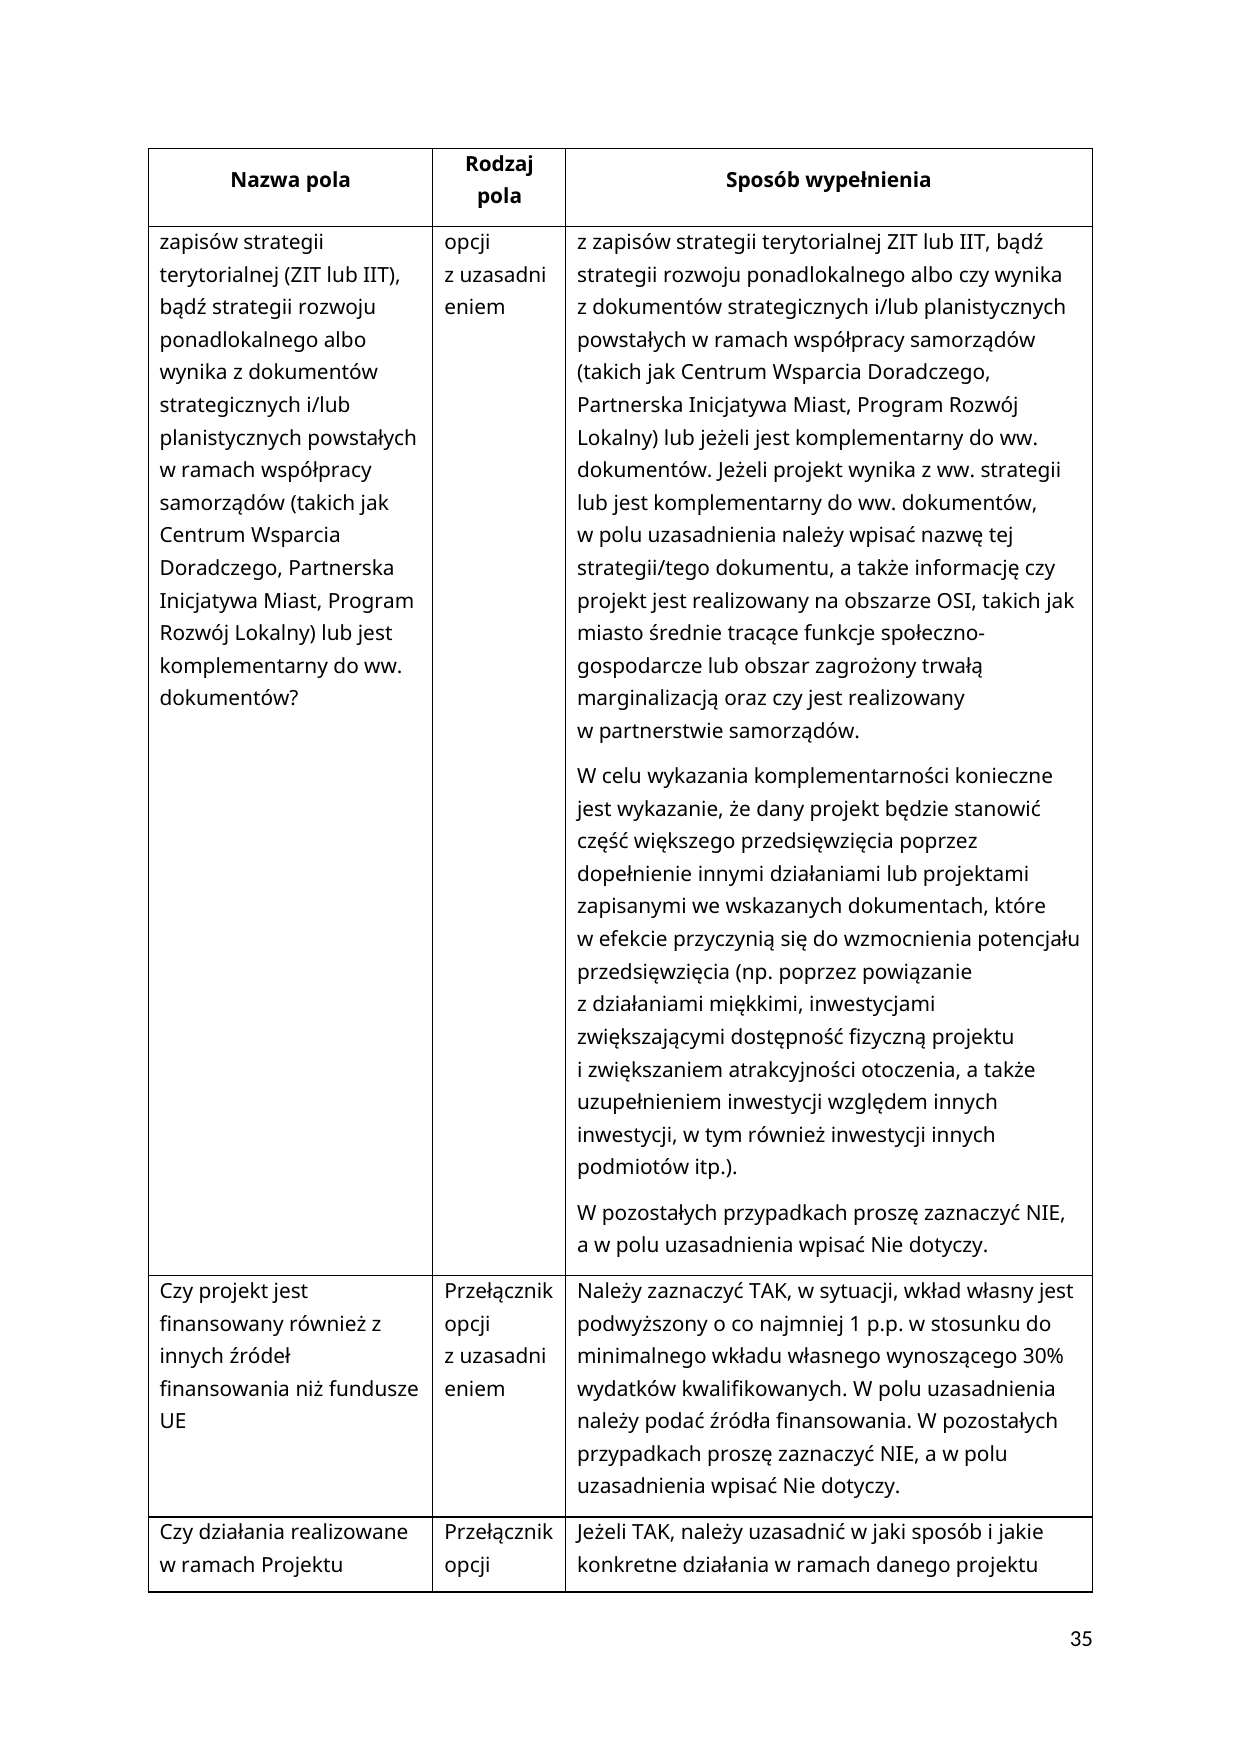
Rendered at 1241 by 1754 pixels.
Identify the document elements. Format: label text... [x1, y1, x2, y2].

table_header Rodzaj pola [433, 149, 565, 226]
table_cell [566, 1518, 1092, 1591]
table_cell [149, 227, 432, 1275]
table_cell Przełącznik opcji z uzasadnieniem [433, 1518, 565, 1591]
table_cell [566, 227, 1092, 1275]
table_cell Przełącznik opcji z uzasadnieniem [433, 227, 565, 1275]
table_cell Przełącznik opcji z uzasadnieniem [433, 1276, 565, 1516]
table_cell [149, 1518, 432, 1591]
table_cell Należy zaznaczyć TAK, w sytuacji, wkład własny jest podwyższony o co najmniej 1 p.p. w stosunku do minimalnego wkładu własnego wynoszącego 30% wydatków kwalifikowanych. W polu uzasadnienia należy podać źródła finansowania. W pozostałych przypadkach proszę zaznaczyć NIE, a w polu uzasadnienia wpisać Nie dotyczy. [566, 1276, 1092, 1516]
table_header Nazwa pola [149, 149, 432, 226]
table_cell Czy projekt jest finansowany również z innych źródeł finansowania niż fundusze UE [149, 1276, 432, 1516]
table_header Sposób wypełnienia [566, 149, 1092, 226]
